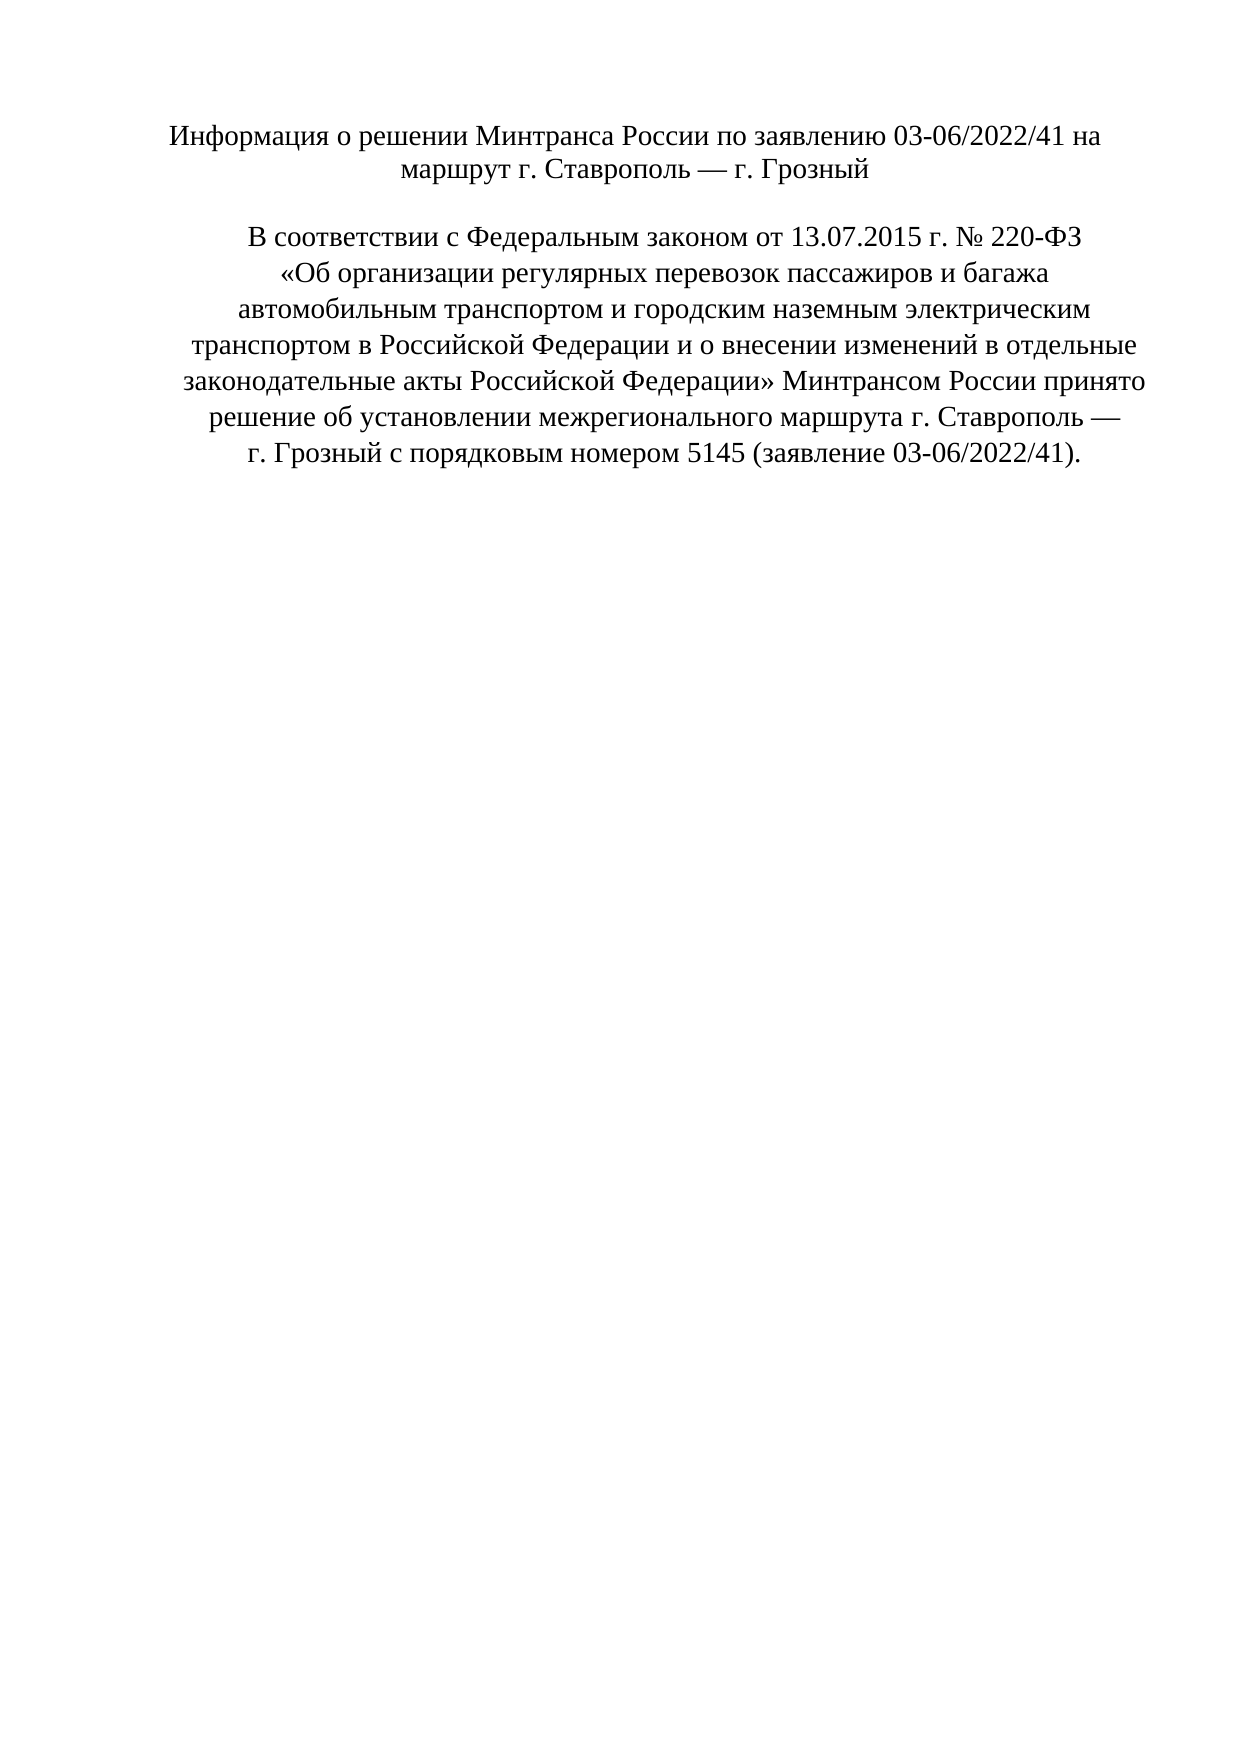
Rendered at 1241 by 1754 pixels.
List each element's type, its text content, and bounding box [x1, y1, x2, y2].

text Информация о решении Минтранса России по заявлению 03-06/2022/41 на маршрут г. Ставрополь — г. Грозный [118, 118, 1152, 185]
text В соответствии с Федеральным законом от 13.07.2015 г. № 220-ФЗ «Об организации регулярных перевозок пассажиров и багажа автомобильным транспортом и городским наземным электрическим транспортом в Российской Федерации и о внесении изменений в отдельные законодательные акты Российской Федерации» Минтрансом России принято решение об установлении межрегионального маршрута г. Ставрополь — г. Грозный с порядковым номером 5145 (заявление 03-06/2022/41). [177, 219, 1152, 469]
